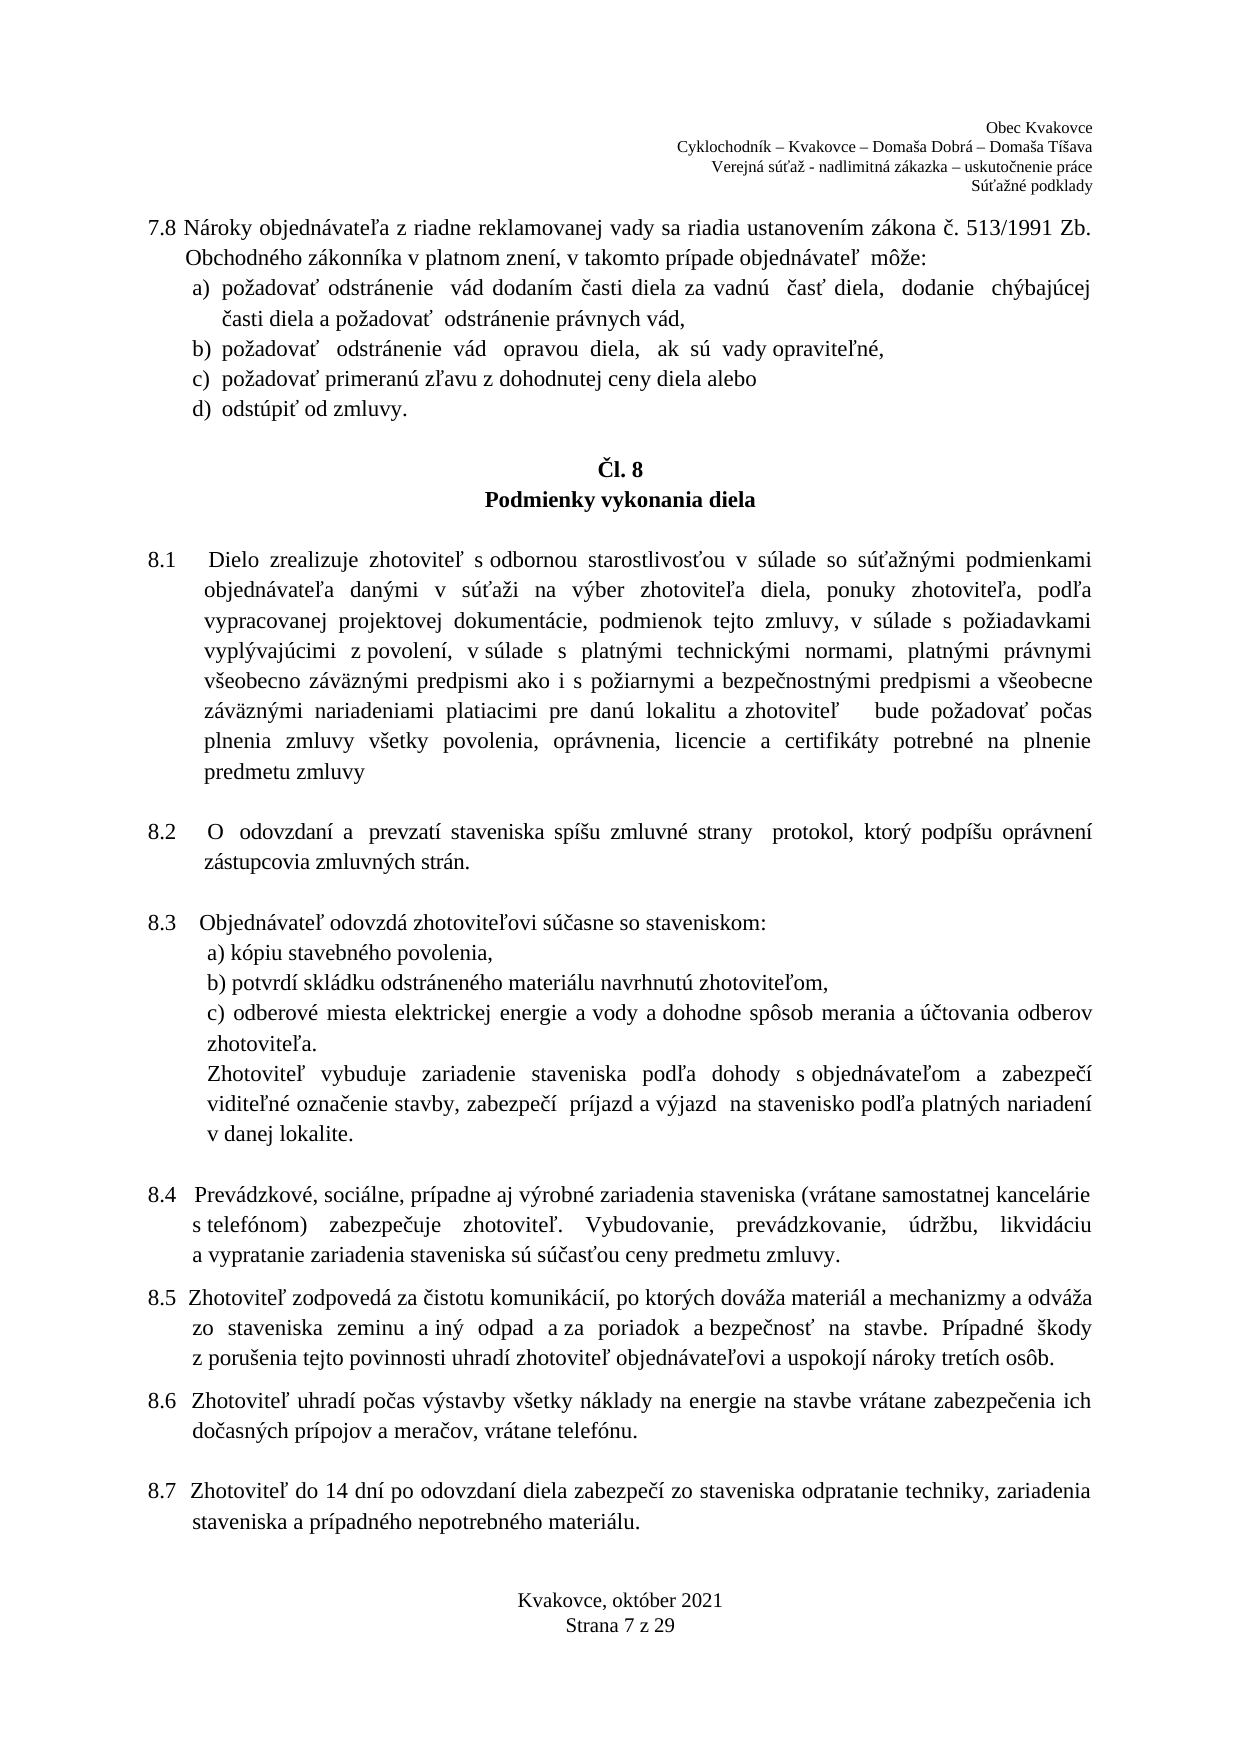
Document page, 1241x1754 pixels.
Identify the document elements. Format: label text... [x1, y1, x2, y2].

list požadovať odstránenie vád opravou diela, ak sú vady opraviteľné, [192, 335, 1092, 361]
text c) odberové miesta elektrickej energie a vody a dohodne spôsob merania a účtovania odberov zhotoviteľa. [207, 999, 1092, 1056]
list požadovať primeranú zľavu z dohodnutej ceny diela alebo [192, 365, 1092, 391]
text 8.1 Dielo zrealizuje zhotoviteľ s odbornou starostlivosťou v súlade so súťažnými podmienkami objednávateľa danými v súťaži na výber zhotoviteľa diela, ponuky zhotoviteľa, podľa vypracovanej projektovej dokumentácie, podmienok tejto zmluvy, v súlade s požiadavkami vyplývajúcimi z povolení, v súlade s platnými technickými normami, platnými právnymi všeobecno záväznými predpismi ako i s požiarnymi a bezpečnostnými predpismi a všeobecne záväznými nariadeniami platiacimi pre danú lokalitu a zhotoviteľ bude požadovať počas plnenia zmluvy všetky povolenia, oprávnenia, licencie a certifikáty potrebné na plnenie predmetu zmluvy [148, 546, 1092, 784]
text 8.5 Zhotoviteľ zodpovedá za čistotu komunikácií, po ktorých dováža materiál a mechanizmy a odváža zo staveniska zeminu a iný odpad a za poriadok a bezpečnosť na stavbe. Prípadné škody z porušenia tejto povinnosti uhradí zhotoviteľ objednávateľovi a uspokojí nároky tretích osôb. [148, 1284, 1092, 1371]
text 8.7 Zhotoviteľ do 14 dní po odovzdaní diela zabezpečí zo staveniska odpratanie techniky, zariadenia staveniska a prípadného nepotrebného materiálu. [148, 1477, 1092, 1534]
text b) potvrdí skládku odstráneného materiálu navrhnutú zhotoviteľom, [207, 969, 1092, 996]
list 7.8 Nároky objednávateľa z riadne reklamovanej vady sa riadia ustanovením zákona č. 513/1991 Zb. Obchodného zákonníka v platnom znení, v takomto prípade objednávateľ môže: [148, 214, 1092, 271]
text Zhotoviteľ vybuduje zariadenie staveniska podľa dohody s objednávateľom a zabezpečí viditeľné označenie stavby, zabezpečí príjazd a výjazd na stavenisko podľa platných nariadení v danej lokalite. [207, 1060, 1092, 1147]
text 8.2 O odovzdaní a prevzatí staveniska spíšu zmluvné strany protokol, ktorý podpíšu oprávnení zástupcovia zmluvných strán. [148, 818, 1092, 875]
list požadovať odstránenie vád dodaním časti diela za vadnú časť diela, dodanie chýbajúcej časti diela a požadovať odstránenie právnych vád, [192, 274, 1092, 331]
list odstúpiť od zmluvy. [192, 395, 1092, 422]
text 8.6 Zhotoviteľ uhradí počas výstavby všetky náklady na energie na stavbe vrátane zabezpečenia ich dočasných prípojov a meračov, vrátane telefónu. [148, 1387, 1092, 1443]
text a) kópiu stavebného povolenia, [207, 939, 1092, 965]
text Čl. 8 [148, 456, 1092, 482]
text 8.4 Prevádzkové, sociálne, prípadne aj výrobné zariadenia staveniska (vrátane samostatnej kancelárie s telefónom) zabezpečuje zhotoviteľ. Vybudovanie, prevádzkovanie, údržbu, likvidáciu a vypratanie zariadenia staveniska sú súčasťou ceny predmetu zmluvy. [148, 1181, 1092, 1267]
text Podmienky vykonania diela [148, 486, 1092, 512]
text 8.3 Objednávateľ odovzdá zhotoviteľovi súčasne so staveniskom: [148, 909, 1092, 935]
